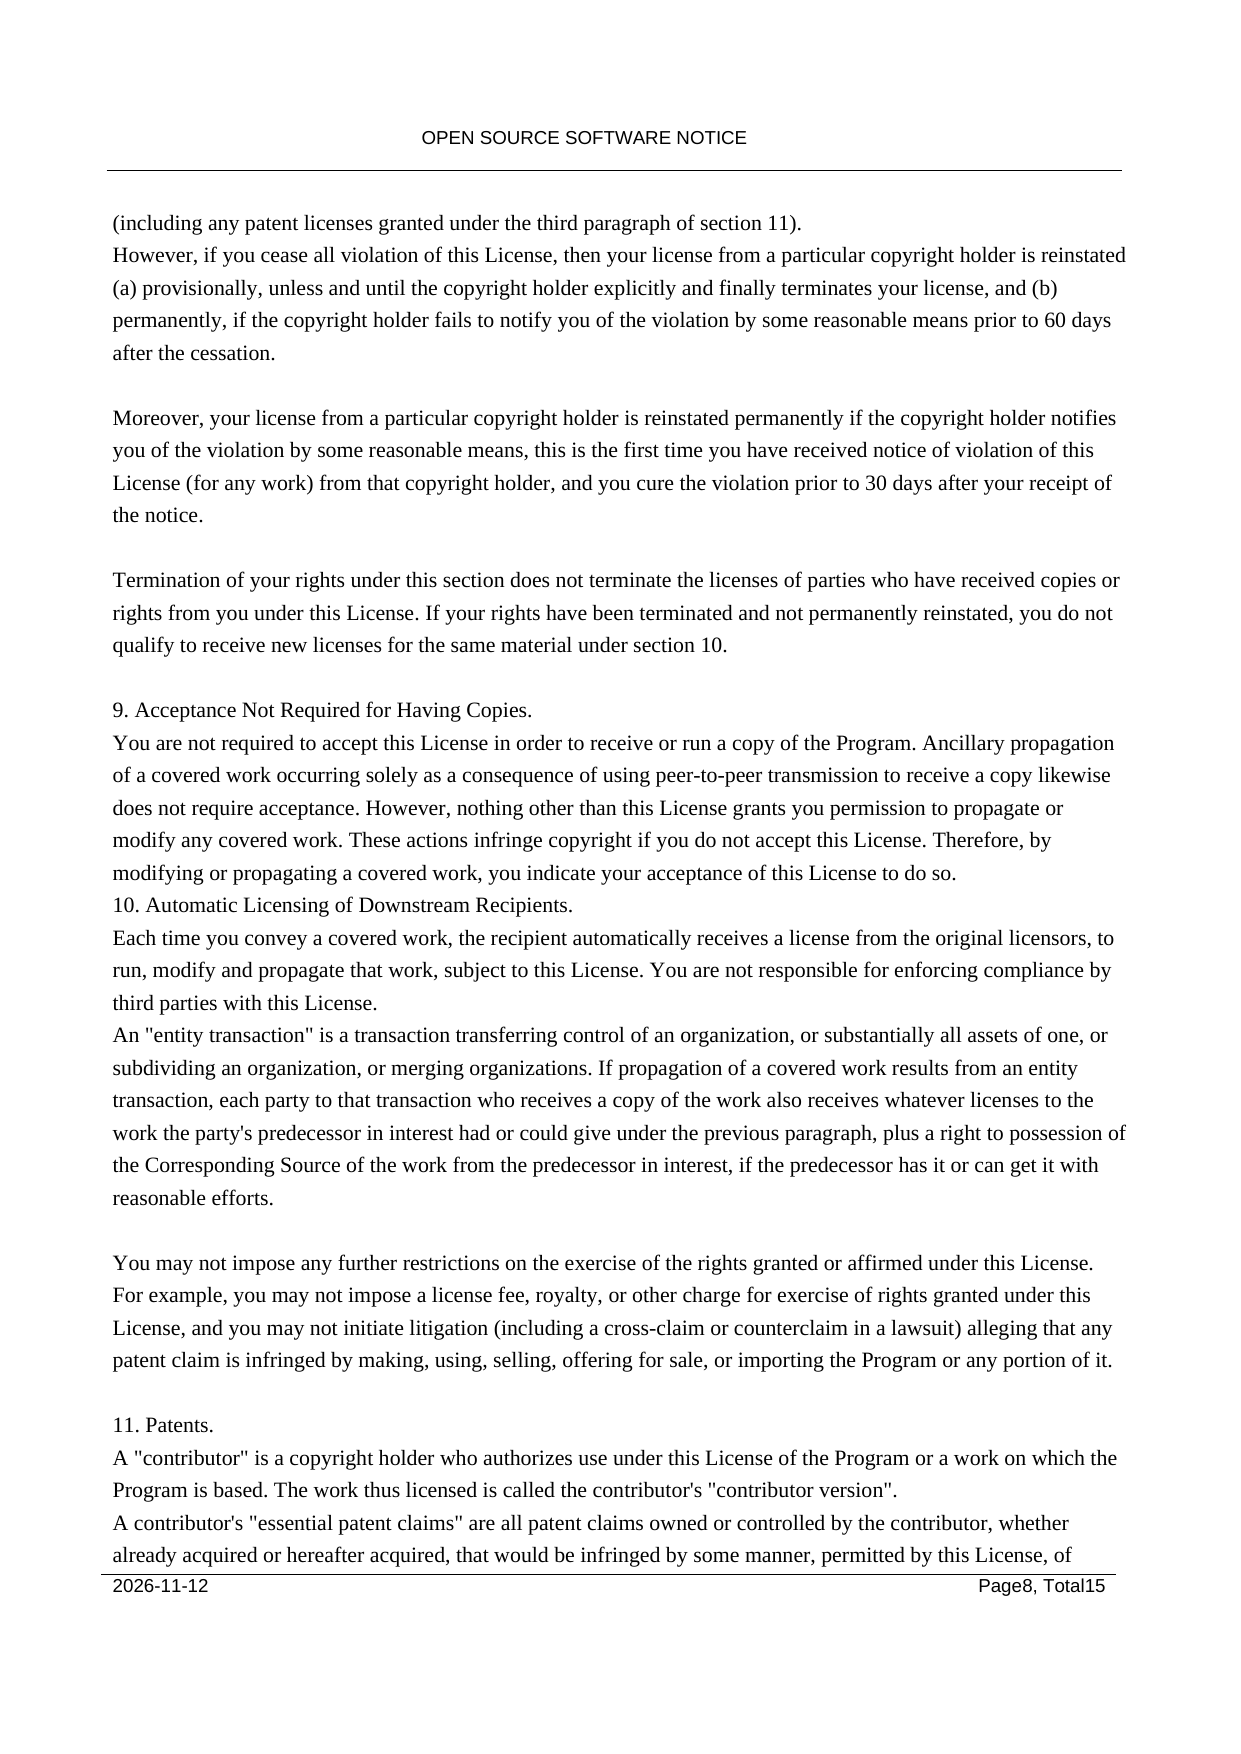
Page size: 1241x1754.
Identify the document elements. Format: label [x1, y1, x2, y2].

text [112, 206, 1128, 1571]
